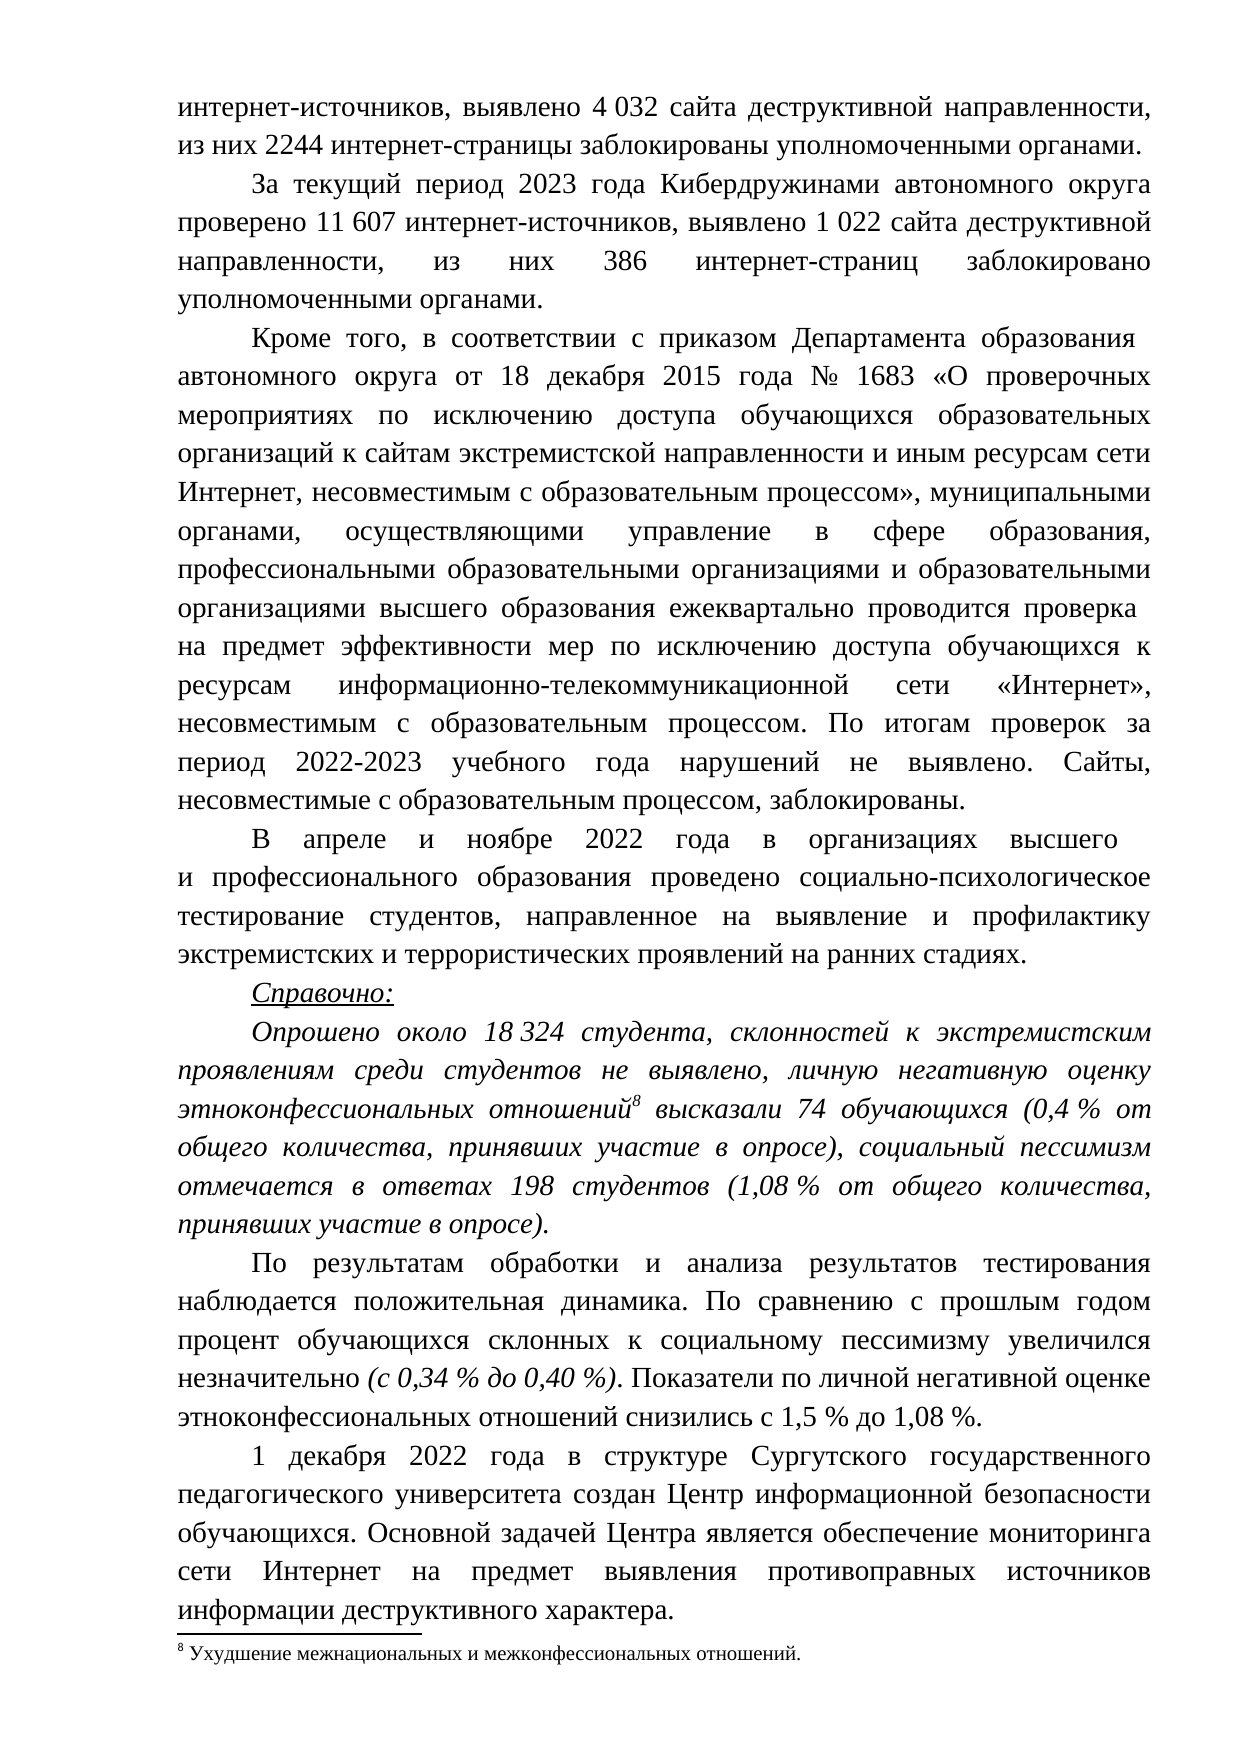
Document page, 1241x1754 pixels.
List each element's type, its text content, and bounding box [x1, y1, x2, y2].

text Кроме того, в соответствии с приказом Департамента образования автономного округа от 18 декабря 2015 года № 1683 «О проверочных мероприятиях по исключению доступа обучающихся образовательных организаций к сайтам экстремистской направленности и иным ресурсам сети Интернет, несовместимым с образовательным процессом», муниципальными органами, осуществляющими управление в сфере образования, профессиональными образовательными организациями и образовательными организациями высшего образования ежеквартально проводится проверка на предмет эффективности мер по исключению доступа обучающихся к ресурсам информационно-телекоммуникационной сети «Интернет», несовместимым с образовательным процессом. По итогам проверок за период 2022-2023 учебного года нарушений не выявлено. Сайты, несовместимые с образовательным процессом, заблокированы. [177, 320, 1152, 816]
text Справочно: [177, 975, 1152, 1009]
text По результатам обработки и анализа результатов тестирования наблюдается положительная динамика. По сравнению с прошлым годом процент обучающихся склонных к социальному пессимизму увеличился незначительно (с 0,34 % до 0,40 %). Показатели по личной негативной оценке этноконфессиональных отношений снизились с 1,5 % до 1,08 %. [177, 1245, 1152, 1433]
text За текущий период 2023 года Кибердружинами автономного округа проверено 11 607 интернет-источников, выявлено 1 022 сайта деструктивной направленности, из них 386 интернет-страниц заблокировано уполномоченными органами. [177, 166, 1152, 315]
text Опрошено около 18 324 студента, склонностей к экстремистским проявлениям среди студентов не выявлено, личную негативную оценку этноконфессиональных отношений высказали 74 обучающихся (0,4 % от общего количества, принявших участие в опросе), социальный пессимизм отмечается в ответах 198 студентов (1,08 % от общего количества, принявших участие в опросе). [177, 1014, 1152, 1240]
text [177, 89, 1152, 161]
text В апреле и ноябре 2022 года в организациях высшего и профессионального образования проведено социально-психологическое тестирование студентов, направленное на выявление и профилактику экстремистских и террористических проявлений на ранних стадиях. [177, 821, 1152, 970]
text 1 декабря 2022 года в структуре Сургутского государственного педагогического университета создан Центр информационной безопасности обучающихся. Основной задачей Центра является обеспечение мониторинга сети Интернет на предмет выявления противоправных источников информации деструктивного характера. [177, 1438, 1152, 1625]
